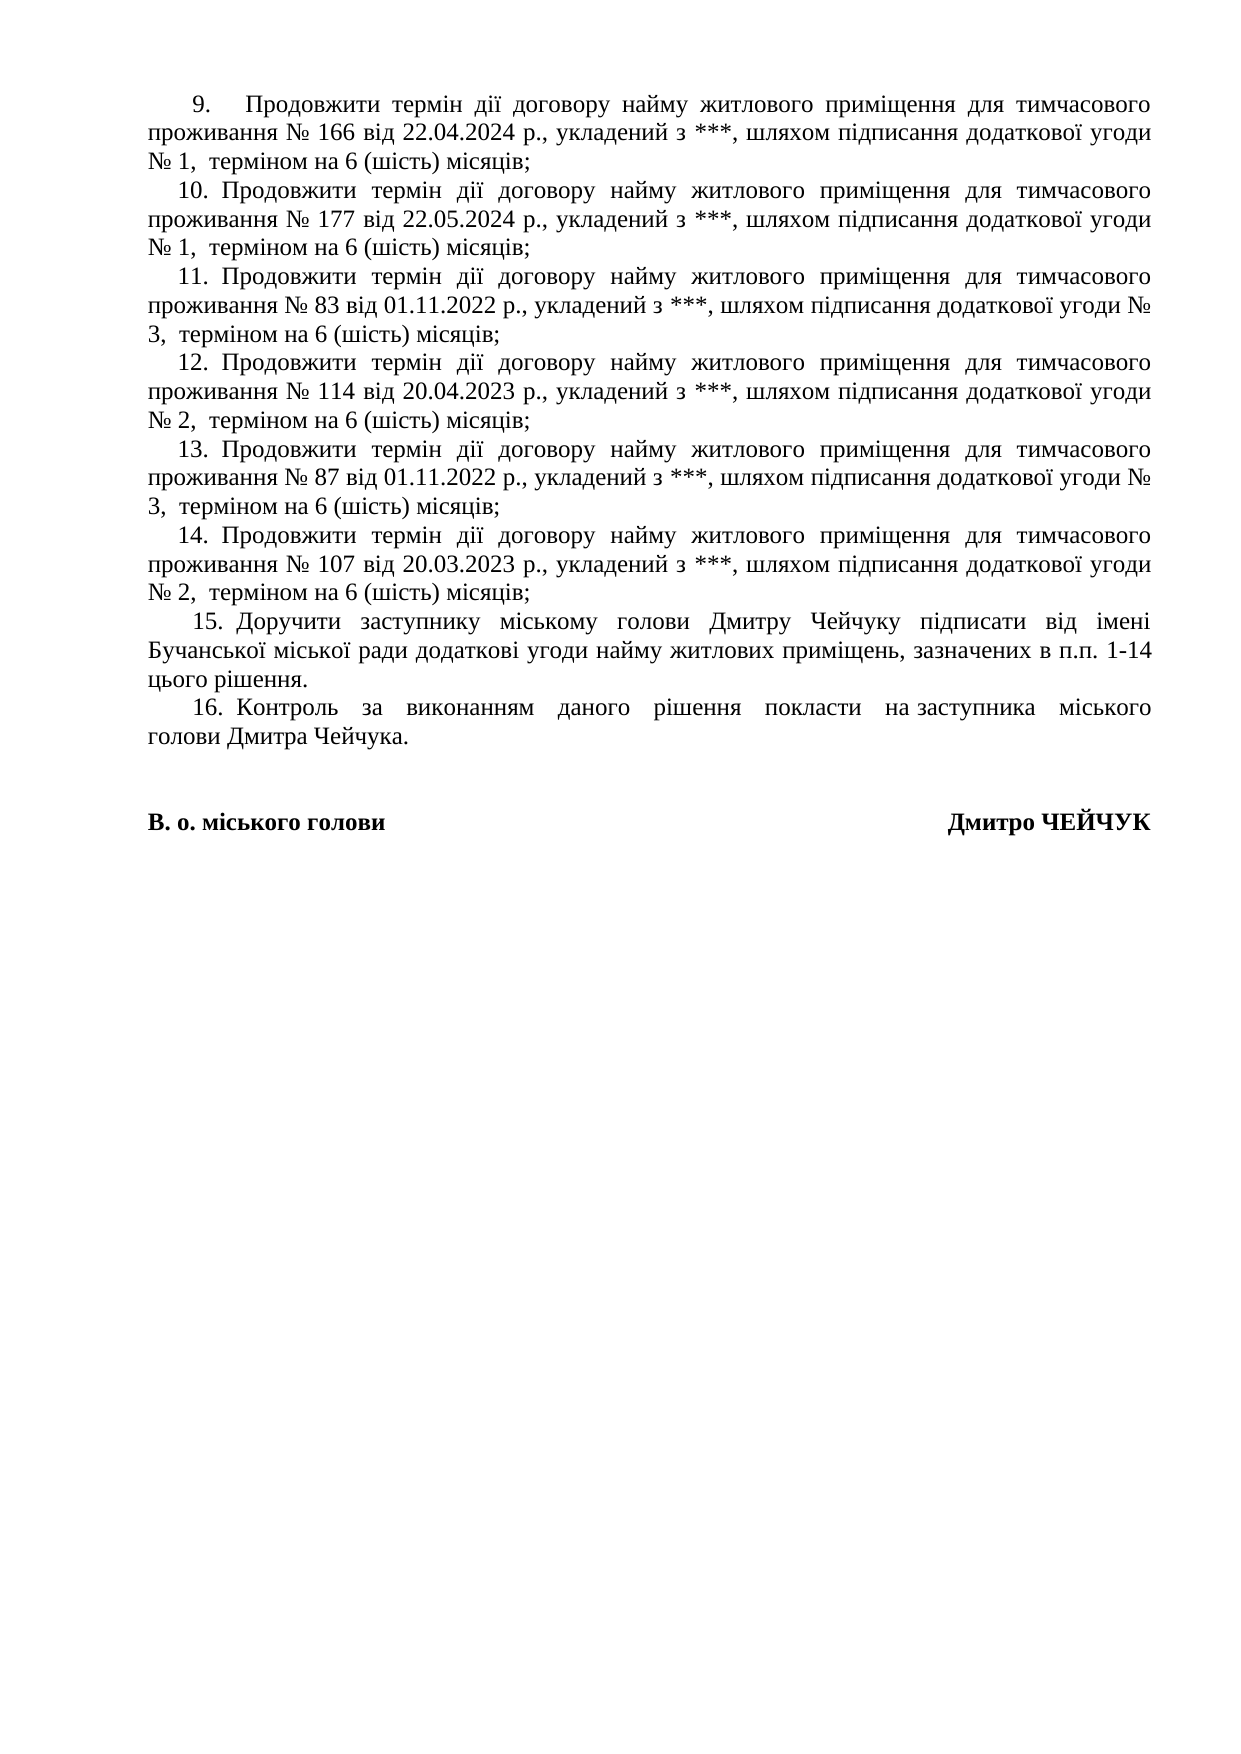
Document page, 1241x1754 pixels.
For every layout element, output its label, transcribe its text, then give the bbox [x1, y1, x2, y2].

list Продовжити термін дії договору найму житлового приміщення для тимчасового проживання № 87 від 01.11.2022 р., укладений з ***, шляхом підписання додаткової угоди № 3, терміном на 6 (шість) місяців; [148, 434, 1152, 520]
list Продовжити термін дії договору найму житлового приміщення для тимчасового проживання № 107 від 20.03.2023 р., укладений з ***, шляхом підписання додаткової угоди № 2, терміном на 6 (шість) місяців; [148, 520, 1152, 606]
list Доручити заступнику міському голови Дмитру Чейчуку підписати від імені Бучанської міської ради додаткові угоди найму житлових приміщень, зазначених в п.п. 1-14 цього рішення. [148, 606, 1152, 692]
list Продовжити термін дії договору найму житлового приміщення для тимчасового проживання № 166 від 22.04.2024 р., укладений з ***, шляхом підписання додаткової угоди № 1, терміном на 6 (шість) місяців; [148, 89, 1152, 175]
list Продовжити термін дії договору найму житлового приміщення для тимчасового проживання № 177 від 22.05.2024 р., укладений з ***, шляхом підписання додаткової угоди № 1, терміном на 6 (шість) місяців; [148, 175, 1152, 261]
text В. о. міського голови Дмитро ЧЕЙЧУК [148, 807, 1152, 836]
list Контроль за виконанням даного рішення покласти на заступника міського голови Дмитра Чейчука. [148, 692, 1152, 750]
list Продовжити термін дії договору найму житлового приміщення для тимчасового проживання № 83 від 01.11.2022 р., укладений з ***, шляхом підписання додаткової угоди № 3, терміном на 6 (шість) місяців; [148, 261, 1152, 347]
list Продовжити термін дії договору найму житлового приміщення для тимчасового проживання № 114 від 20.04.2023 р., укладений з ***, шляхом підписання додаткової угоди № 2, терміном на 6 (шість) місяців; [148, 347, 1152, 434]
